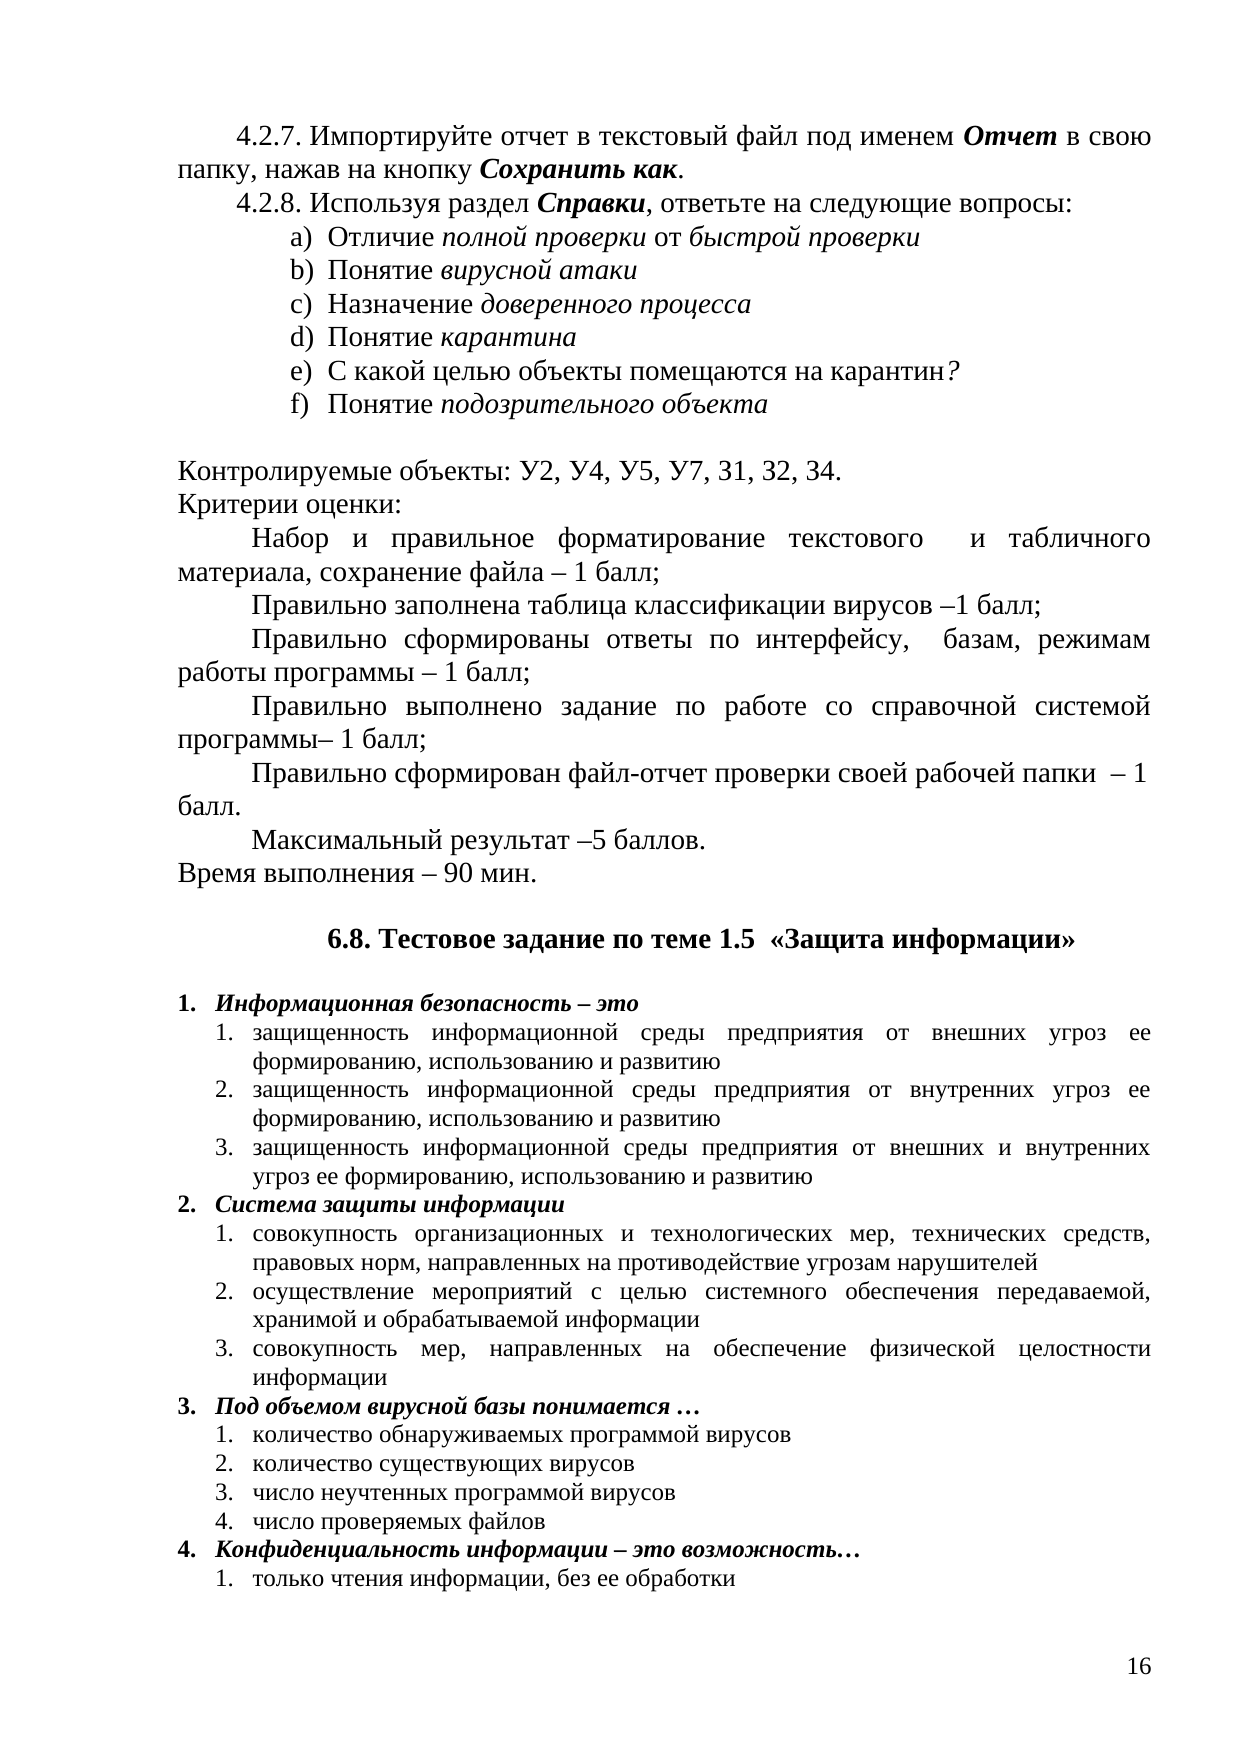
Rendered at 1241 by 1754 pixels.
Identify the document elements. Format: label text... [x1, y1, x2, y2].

list Понятие карантина [290, 319, 1152, 353]
text Критерии оценки: [177, 487, 1152, 520]
list Система защиты информации [177, 1189, 1152, 1218]
list осуществление мероприятий с целью системного обеспечения передаваемой, хранимой и обрабатываемой информации [215, 1276, 1152, 1333]
list совокупность мер, направленных на обеспечение физической целостности информации [215, 1333, 1152, 1391]
text Правильно сформирован файл-отчет проверки своей рабочей папки – 1 балл. [177, 755, 1152, 822]
list Понятие вирусной атаки [290, 252, 1152, 286]
list Информационная безопасность – это [177, 988, 1152, 1017]
list защищенность информационной среды предприятия от внутренних угроз ее формированию, использованию и развитию [215, 1074, 1152, 1132]
list Отличие полной проверки от быстрой проверки [290, 219, 1152, 252]
text Максимальный результат –5 баллов. [177, 822, 1152, 856]
list Назначение доверенного процесса [290, 286, 1152, 319]
text Контролируемые объекты: У2, У4, У5, У7, З1, З2, З4. [177, 453, 1152, 487]
text 6.8. Тестовое задание по теме 1.5 «Защита информации» [177, 921, 1152, 955]
list С какой целью объекты помещаются на карантин? [290, 353, 1152, 386]
list Конфиденциальность информации – это возможность… [177, 1534, 1152, 1563]
text Правильно выполнено задание по работе со справочной системой программы– 1 балл; [177, 688, 1152, 755]
list количество обнаруживаемых программой вирусов [215, 1419, 1152, 1448]
text Набор и правильное форматирование текстового и табличного материала, сохранение файла – 1 балл; [177, 520, 1152, 587]
text Правильно сформированы ответы по интерфейсу, базам, режимам работы программы – 1 балл; [177, 621, 1152, 688]
list Под объемом вирусной базы понимается … [177, 1391, 1152, 1419]
list количество существующих вирусов [215, 1448, 1152, 1477]
list Понятие подозрительного объекта [290, 386, 1152, 420]
text Время выполнения – 90 мин. [177, 856, 1152, 889]
text 4.2.7. Импортируйте отчет в текстовый файл под именем Отчет в свою папку, нажав на кнопку Сохранить как. [177, 118, 1152, 185]
list защищенность информационной среды предприятия от внешних и внутренних угроз ее формированию, использованию и развитию [215, 1132, 1152, 1189]
list совокупность организационных и технологических мер, технических средств, правовых норм, направленных на противодействие угрозам нарушителей [215, 1218, 1152, 1276]
text 4.2.8. Используя раздел Справки, ответьте на следующие вопросы: [177, 185, 1152, 219]
text Правильно заполнена таблица классификации вирусов –1 балл; [177, 587, 1152, 621]
list только чтения информации, без ее обработки [215, 1563, 1152, 1592]
list число проверяемых файлов [215, 1506, 1152, 1534]
list число неучтенных программой вирусов [215, 1477, 1152, 1506]
list защищенность информационной среды предприятия от внешних угроз ее формированию, использованию и развитию [215, 1017, 1152, 1074]
